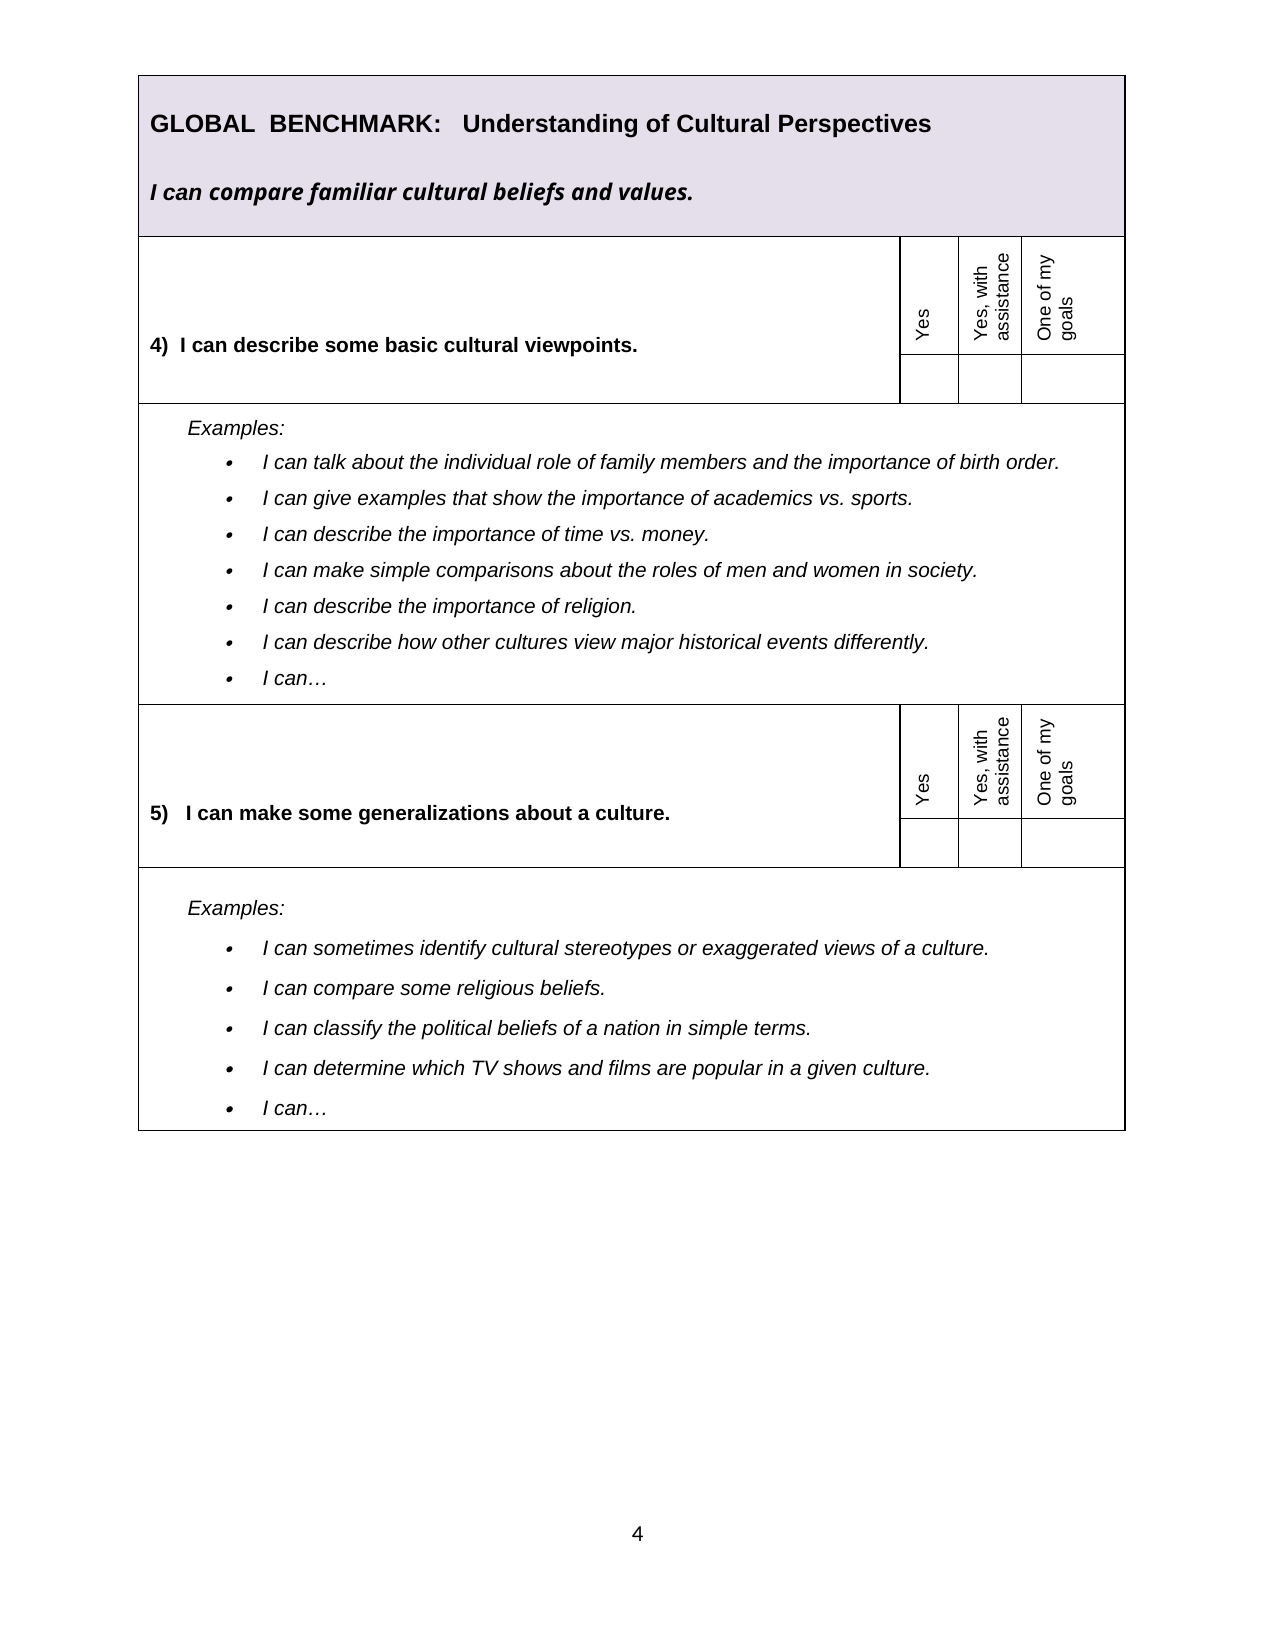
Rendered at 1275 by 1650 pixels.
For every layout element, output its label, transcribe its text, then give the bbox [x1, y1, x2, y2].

table_cell Yes [901, 237, 958, 354]
table_header GLOBAL BENCHMARK: Understanding of Cultural Perspectives I can compare familiar cultural beliefs and values. [139, 76, 1124, 236]
table_cell 4) I can describe some basic cultural viewpoints. [139, 237, 899, 403]
table_cell [959, 819, 1021, 867]
table_cell [1022, 355, 1124, 403]
table_cell [901, 355, 958, 403]
table_cell One of my goals [1022, 237, 1124, 354]
table_cell Yes [901, 705, 958, 818]
table_cell Examples: I can talk about the individual role of family members and the importance of birth order. I can give examples that show the importance of academics vs. sports. I can describe the importance of time vs. money. I can make simple comparisons about the roles of men and women in society. I can describe the importance of religion. I can describe how other cultures view major historical events differently. I can… [139, 404, 1124, 704]
table_cell 5) I can make some generalizations about a culture. [139, 705, 899, 867]
table_cell Examples: I can sometimes identify cultural stereotypes or exaggerated views of a culture. I can compare some religious beliefs. I can classify the political beliefs of a nation in simple terms. I can determine which TV shows and films are popular in a given culture. I can… [139, 868, 1124, 1129]
table_cell [959, 355, 1021, 403]
table_cell [901, 819, 958, 867]
table_cell Yes, with assistance [959, 237, 1021, 354]
table_cell One of my goals [1022, 705, 1124, 818]
table_cell [1022, 819, 1124, 867]
table_cell Yes, with assistance [959, 705, 1021, 818]
